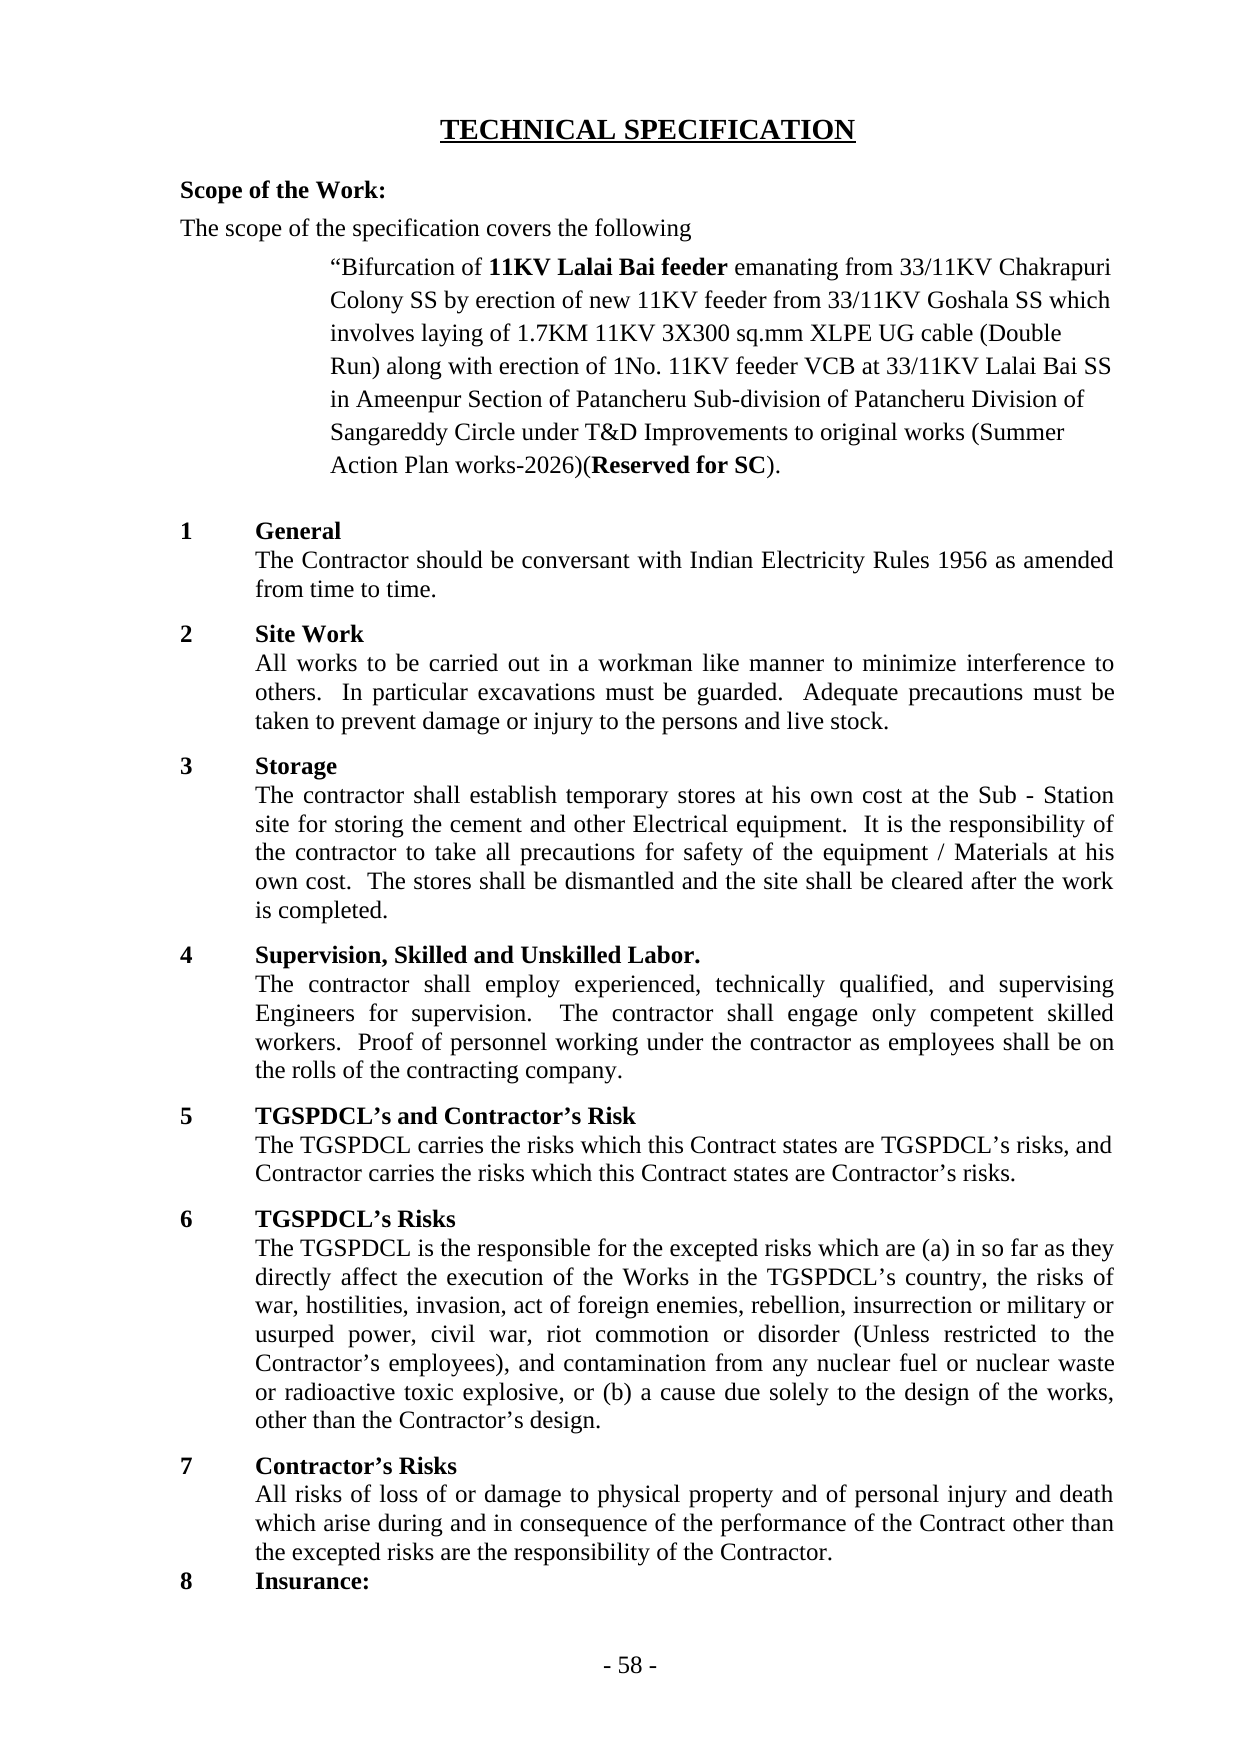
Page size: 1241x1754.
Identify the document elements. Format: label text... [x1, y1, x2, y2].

text 5 TGSPDCL’s and Contractor’s Risk [180, 1101, 1115, 1130]
text The TGSPDCL carries the risks which this Contract states are TGSPDCL’s risks, and Contractor carries the risks which this Contract states are Contractor’s risks. [255, 1130, 1115, 1187]
text The Contractor should be conversant with Indian Electricity Rules 1956 as amended from time to time. [180, 545, 1115, 603]
text All risks of loss of or damage to physical property and of personal injury and death which arise during and in consequence of the performance of the Contract other than the excepted risks are the responsibility of the Contractor. [255, 1479, 1115, 1566]
text The scope of the specification covers the following [180, 213, 1115, 242]
text 1 General [180, 516, 1115, 545]
text The TGSPDCL is the responsible for the excepted risks which are (a) in so far as they directly affect the execution of the Works in the TGSPDCL’s country, the risks of war, hostilities, invasion, act of foreign enemies, rebellion, insurrection or military or usurped power, civil war, riot commotion or disorder (Unless restricted to the Contractor’s employees), and contamination from any nuclear fuel or nuclear waste or radioactive toxic explosive, or (b) a cause due solely to the design of the works, other than the Contractor’s design. [255, 1233, 1115, 1434]
text 3 Storage [180, 751, 1115, 780]
text 8 Insurance: [180, 1566, 1115, 1594]
text The contractor shall establish temporary stores at his own cost at the Sub - Station site for storing the cement and other Electrical equipment. It is the responsibility of the contractor to take all precautions for safety of the equipment / Materials at his own cost. The stores shall be dismantled and the site shall be cleared after the work is completed. [180, 780, 1115, 924]
text “Bifurcation of 11KV Lalai Bai feeder emanating from 33/11KV Chakrapuri Colony SS by erection of new 11KV feeder from 33/11KV Goshala SS which involves laying of 1.7KM 11KV 3X300 sq.mm XLPE UG cable (Double Run) along with erection of 1No. 11KV feeder VCB at 33/11KV Lalai Bai SS in Ameenpur Section of Patancheru Sub-division of Patancheru Division of Sangareddy Circle under T&D Improvements to original works (Summer Action Plan works-2026)(Reserved for SC). [255, 252, 1115, 479]
text 7 Contractor’s Risks [180, 1451, 1115, 1479]
text Scope of the Work: [180, 175, 1115, 203]
text 4 Supervision, Skilled and Unskilled Labor. [180, 941, 1115, 969]
text 6 TGSPDCL’s Risks [180, 1204, 1115, 1233]
text All works to be carried out in a workman like manner to minimize interference to others. In particular excavations must be guarded. Adequate precautions must be taken to prevent damage or injury to the persons and live stock. [180, 648, 1115, 734]
text 2 Site Work [180, 619, 1115, 648]
text The contractor shall employ experienced, technically qualified, and supervising Engineers for supervision. The contractor shall engage only competent skilled workers. Proof of personnel working under the contractor as employees shall be on the rolls of the contracting company. [180, 969, 1115, 1084]
text TECHNICAL SPECIFICATION [180, 112, 1115, 146]
